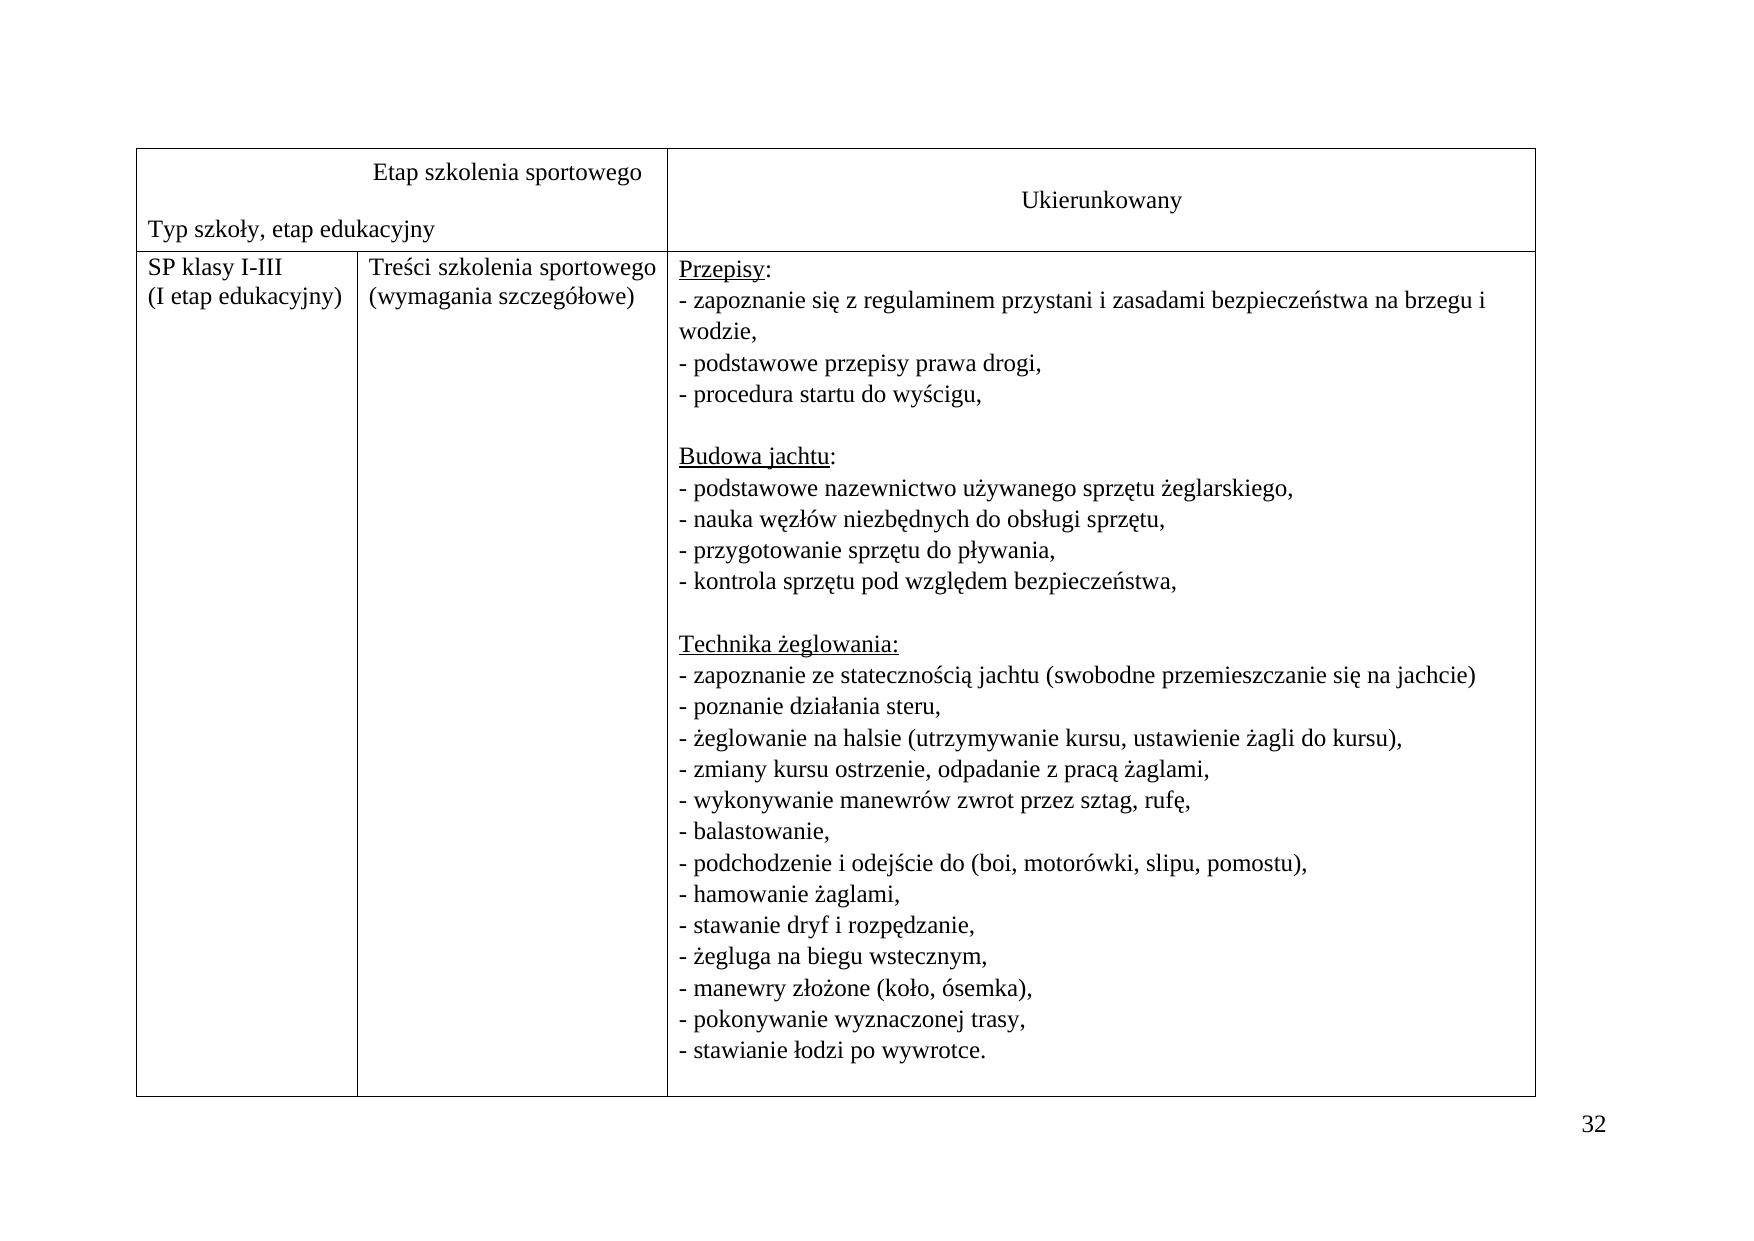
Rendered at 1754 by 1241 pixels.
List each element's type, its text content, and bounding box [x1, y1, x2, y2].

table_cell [668, 252, 1535, 1096]
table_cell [358, 252, 667, 1096]
table_header Etap szkolenia sportowego Typ szkoły, etap edukacyjny [137, 149, 667, 251]
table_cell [137, 252, 357, 1096]
table_header Ukierunkowany [668, 149, 1535, 251]
